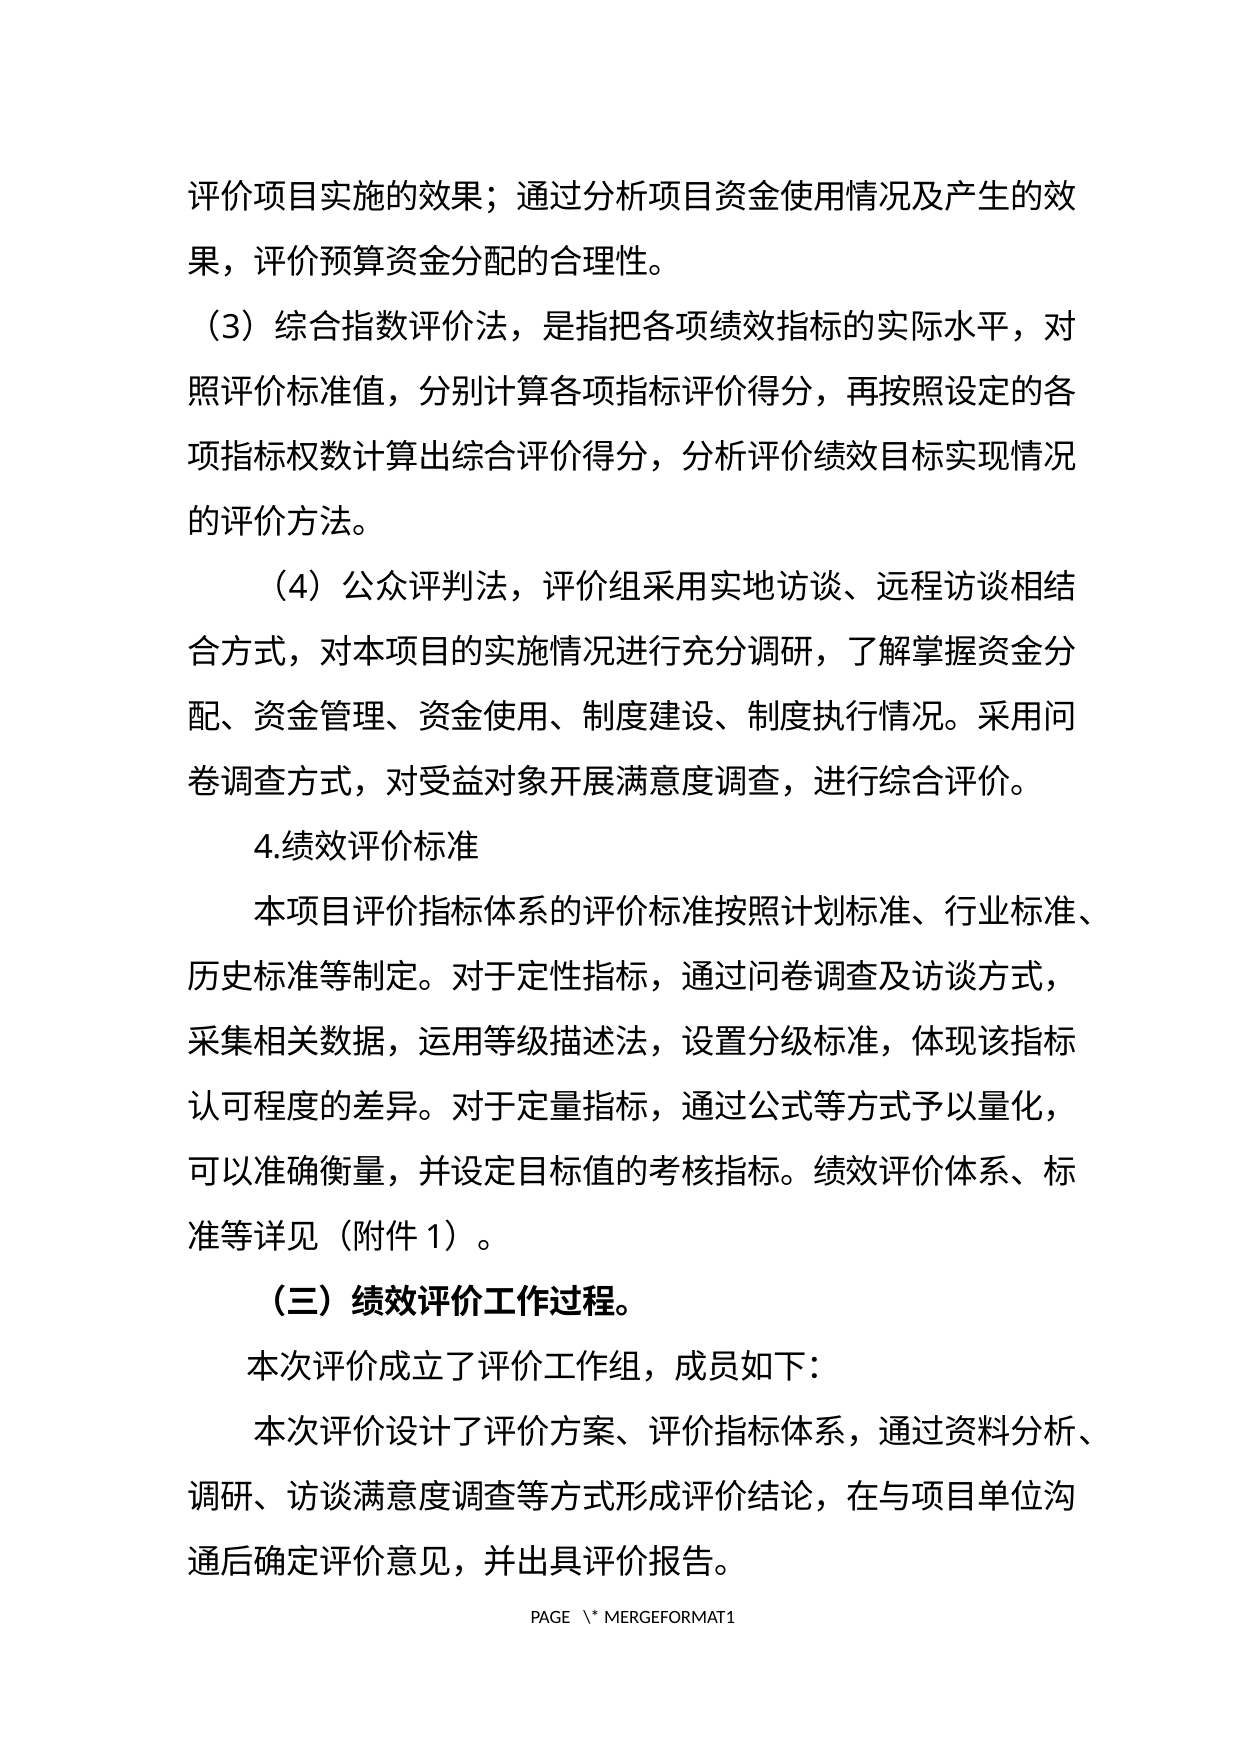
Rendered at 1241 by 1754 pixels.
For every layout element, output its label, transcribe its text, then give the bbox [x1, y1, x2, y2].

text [187, 1332, 1078, 1592]
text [187, 162, 1078, 1267]
text （三）绩效评价工作过程。 [187, 1267, 1078, 1332]
